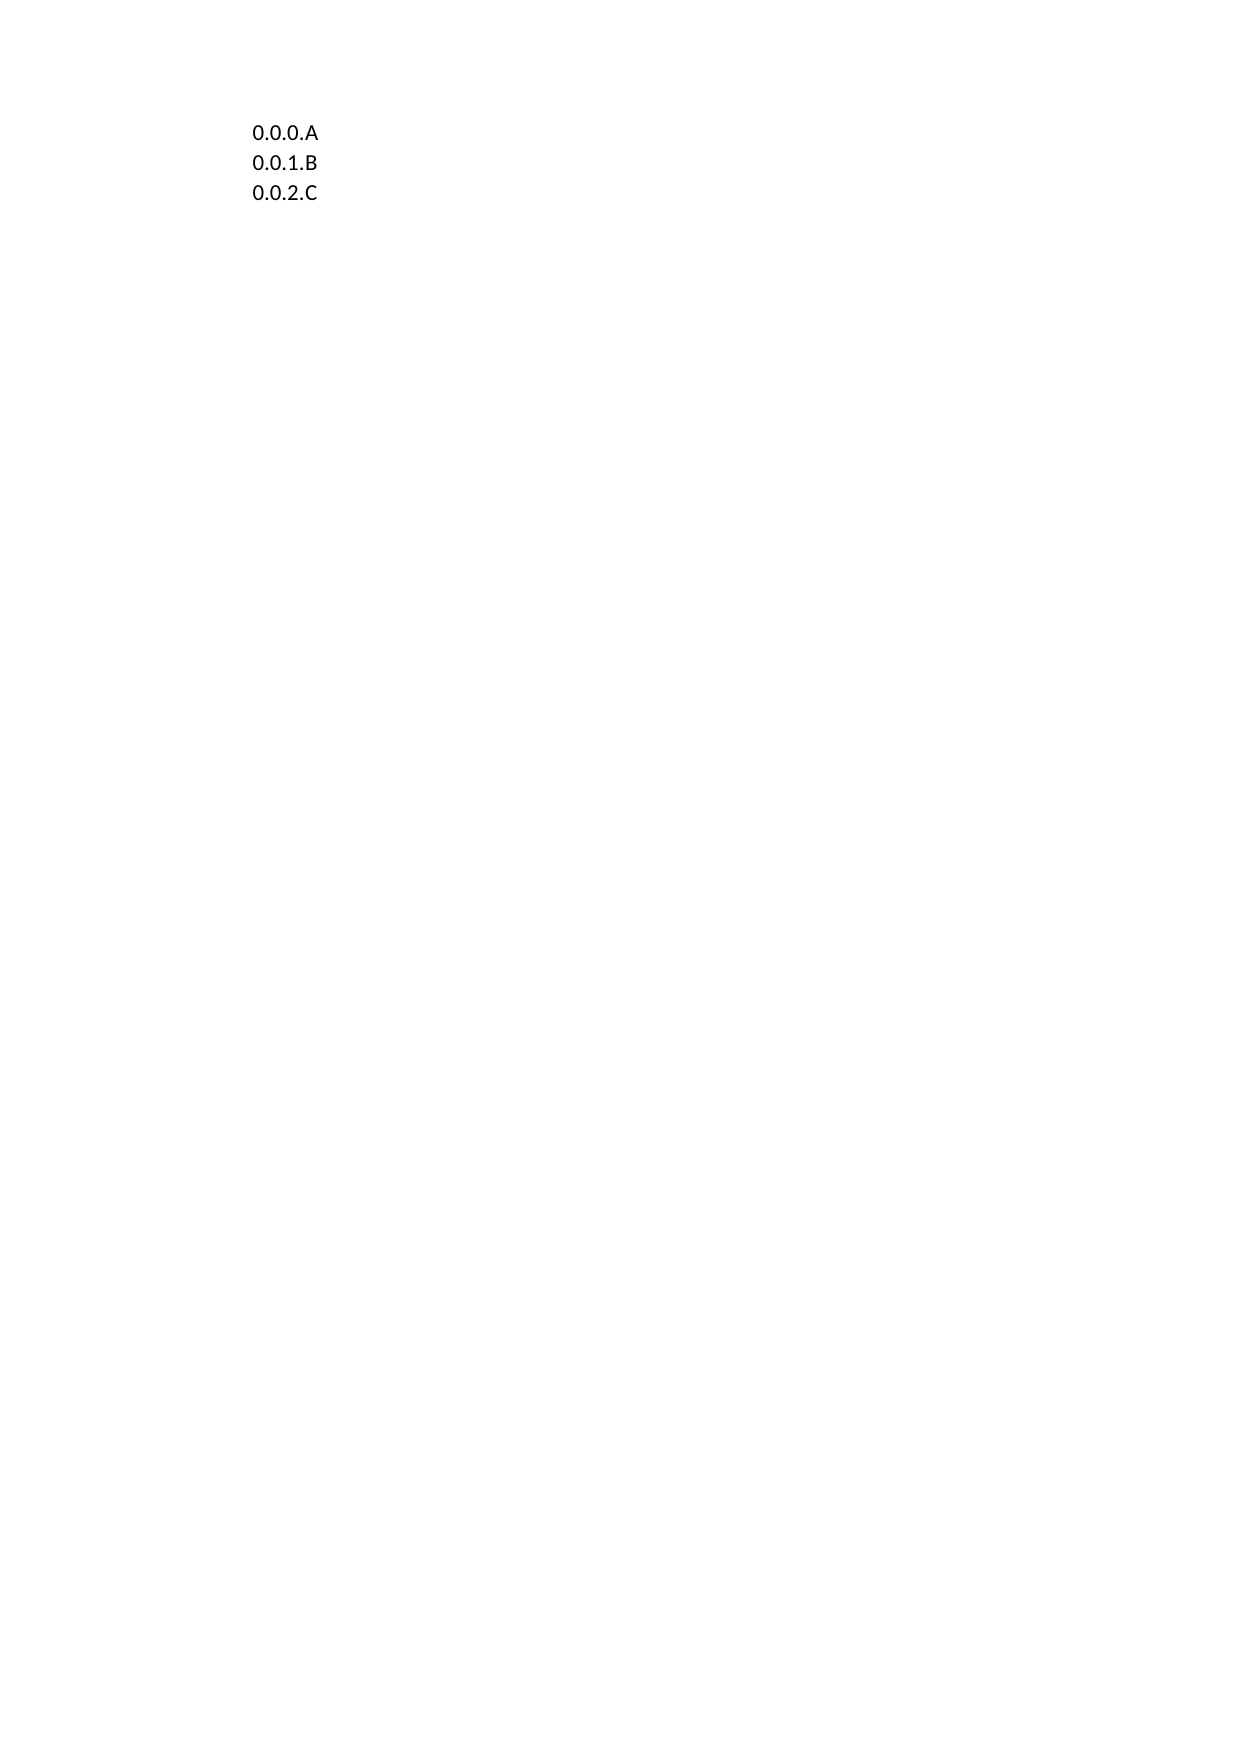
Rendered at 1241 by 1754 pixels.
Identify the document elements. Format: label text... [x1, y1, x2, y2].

list C [252, 178, 1152, 207]
list B [252, 148, 1152, 176]
list A [252, 118, 1152, 146]
